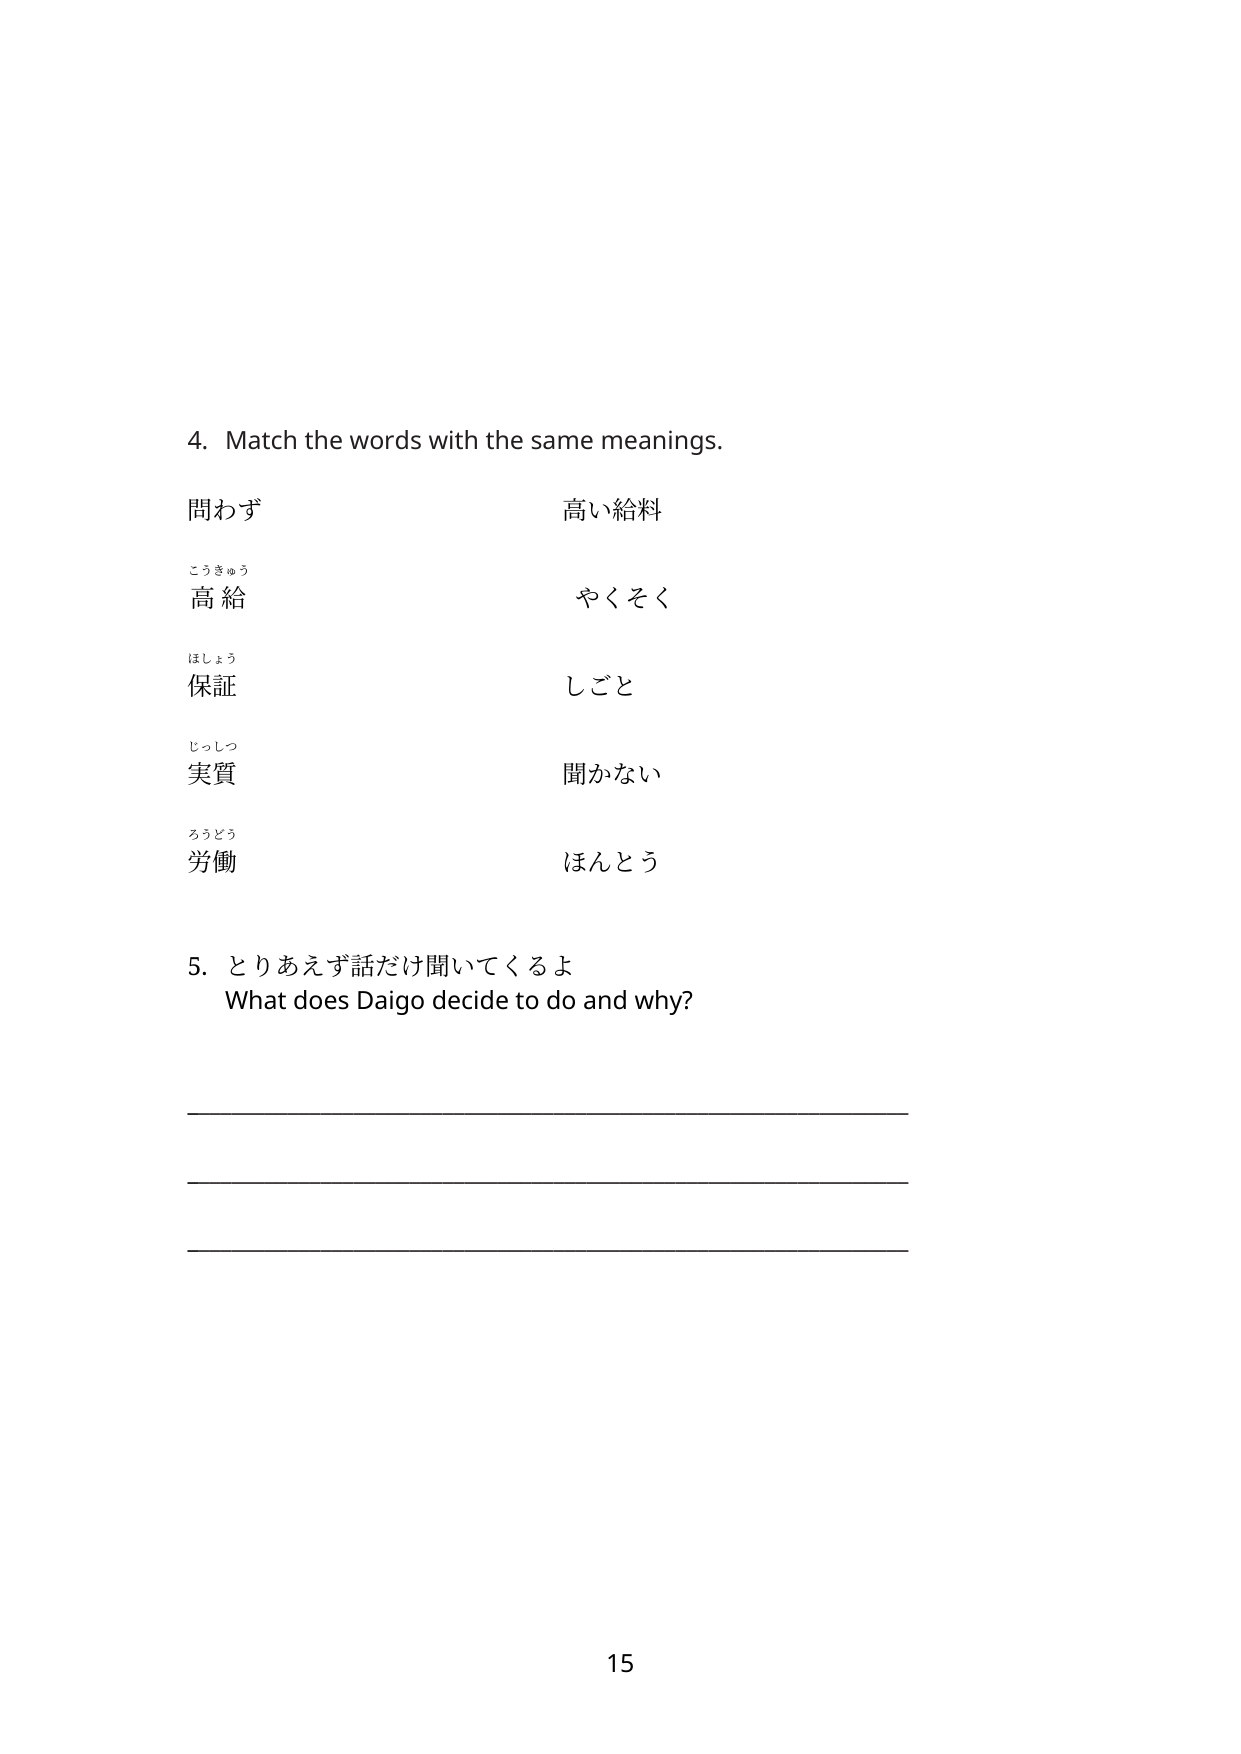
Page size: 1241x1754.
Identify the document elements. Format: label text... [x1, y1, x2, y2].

text _________________________________________________________________ [187, 1221, 1053, 1255]
text 聞かない [187, 737, 1053, 791]
text やくそく [187, 561, 1053, 614]
list Match the words with the same meanings. [187, 422, 1053, 457]
text _________________________________________________________________ [187, 1085, 1053, 1119]
text _________________________________________________________________ [187, 1153, 1053, 1187]
list とりあえず話だけ聞いてくるよ [187, 947, 1053, 983]
text しごと [187, 649, 1053, 703]
text 問わず 高い給料 [187, 491, 1053, 527]
text ほんとう [187, 825, 1053, 879]
list What does Daigo decide to do and why? [225, 983, 1053, 1017]
